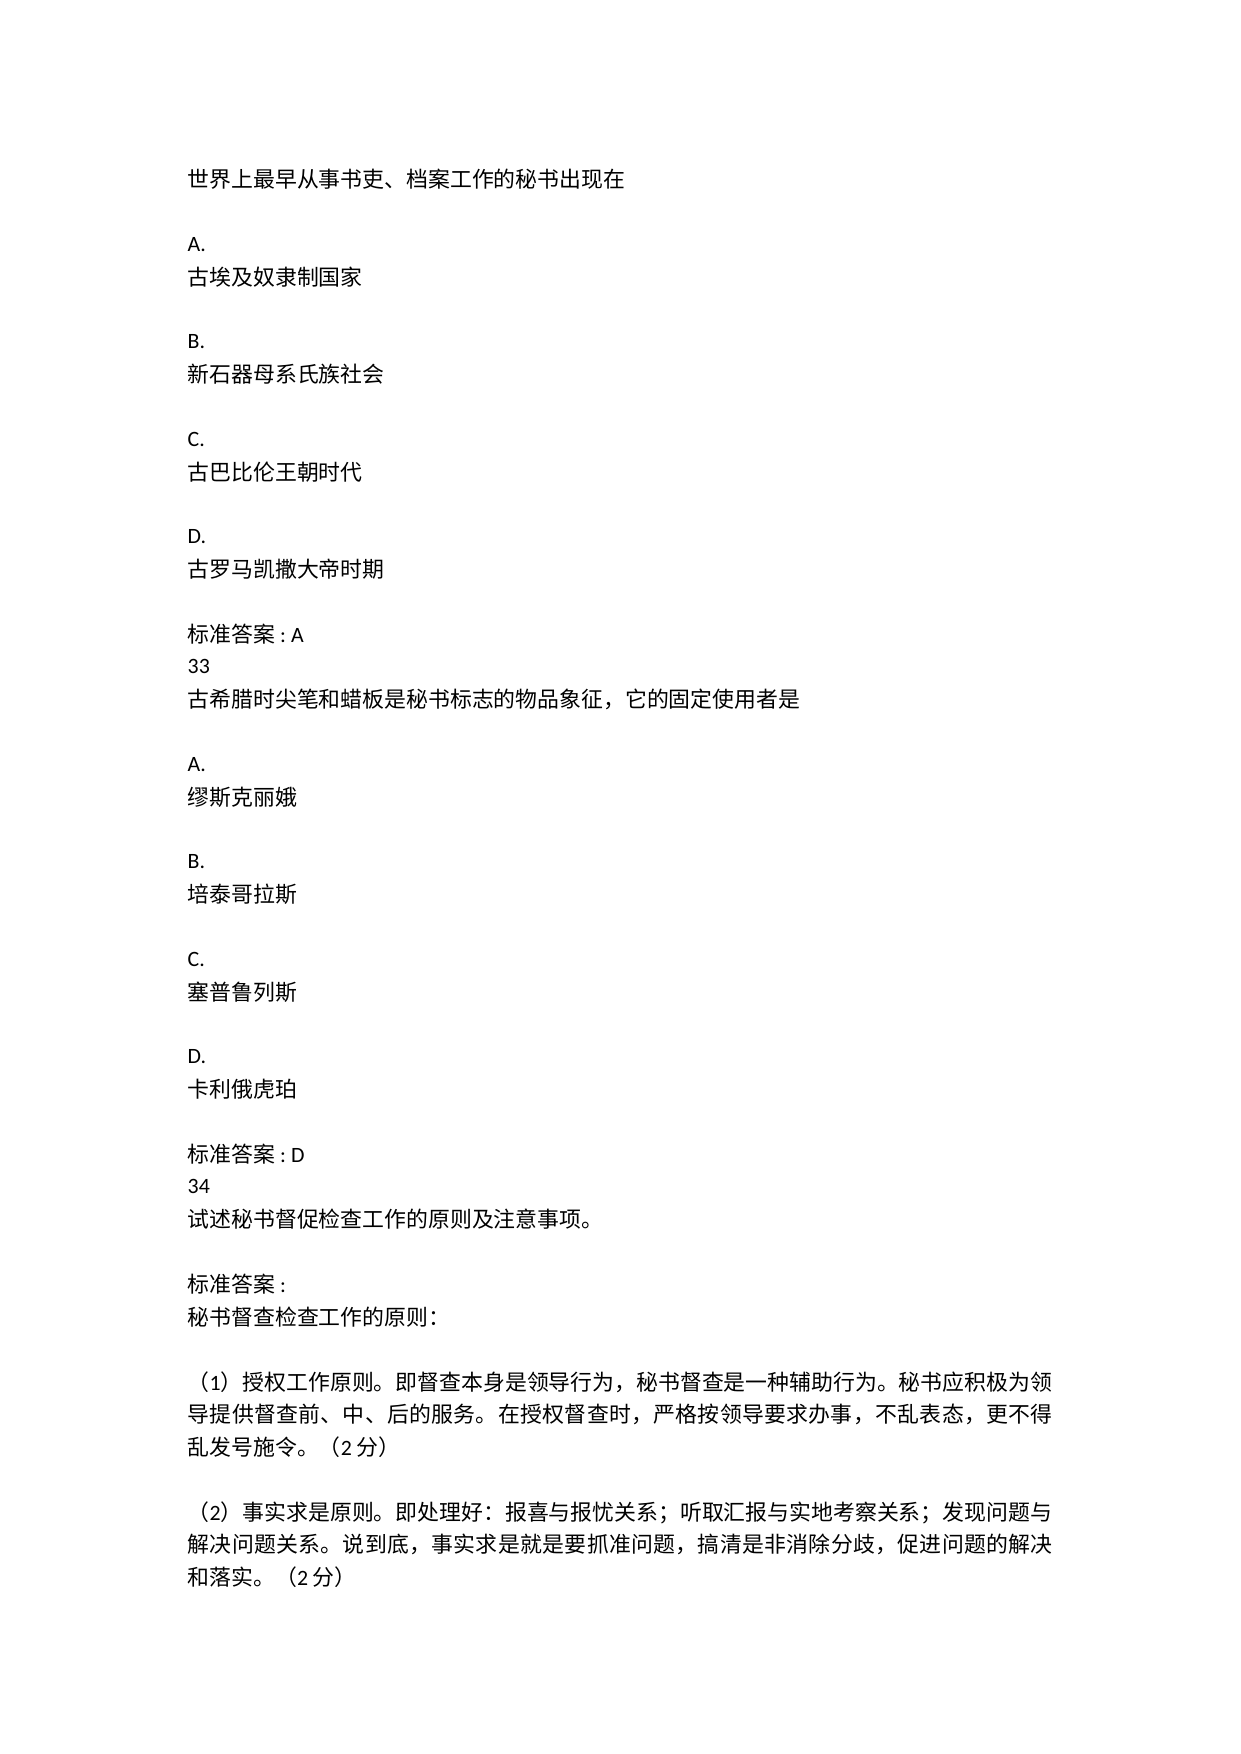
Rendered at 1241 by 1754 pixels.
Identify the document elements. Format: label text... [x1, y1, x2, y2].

text 古巴比伦王朝时代 [187, 454, 1053, 487]
text 试述秘书督促检查工作的原则及注意事项。 [187, 1202, 1053, 1234]
text 缪斯克丽娥 [187, 779, 1053, 812]
text 卡利俄虎珀 [187, 1072, 1053, 1104]
text 古希腊时尖笔和蜡板是秘书标志的物品象征，它的固定使用者是 [187, 682, 1053, 714]
text C. [187, 942, 1053, 974]
text D. [187, 519, 1053, 552]
text C. [187, 422, 1053, 454]
text A. [187, 227, 1053, 259]
text B. [187, 324, 1053, 357]
text 33 [187, 649, 1053, 682]
text 34 [187, 1169, 1053, 1202]
text 世界上最早从事书吏、档案工作的秘书出现在 [187, 162, 1053, 194]
text 标准答案 : [187, 1267, 1053, 1299]
text A. [187, 747, 1053, 779]
text （1）授权工作原则。即督查本身是领导行为，秘书督查是一种辅助行为。秘书应积极为领导提供督查前、中、后的服务。在授权督查时，严格按领导要求办事，不乱表态，更不得乱发号施令。（2分） [187, 1364, 1053, 1462]
text 古罗马凯撒大帝时期 [187, 552, 1053, 584]
text 新石器母系氏族社会 [187, 357, 1053, 389]
text 秘书督查检查工作的原则： [187, 1299, 1053, 1332]
text （2）事实求是原则。即处理好：报喜与报忧关系；听取汇报与实地考察关系；发现问题与解决问题关系。说到底，事实求是就是要抓准问题，搞清是非消除分歧，促进问题的解决和落实。（2分） [187, 1494, 1053, 1592]
text 塞普鲁列斯 [187, 974, 1053, 1007]
text B. [187, 844, 1053, 877]
text 标准答案 : D [187, 1137, 1053, 1169]
text 古埃及奴隶制国家 [187, 259, 1053, 292]
text 标准答案 : A [187, 617, 1053, 649]
text D. [187, 1039, 1053, 1072]
text 培泰哥拉斯 [187, 877, 1053, 909]
